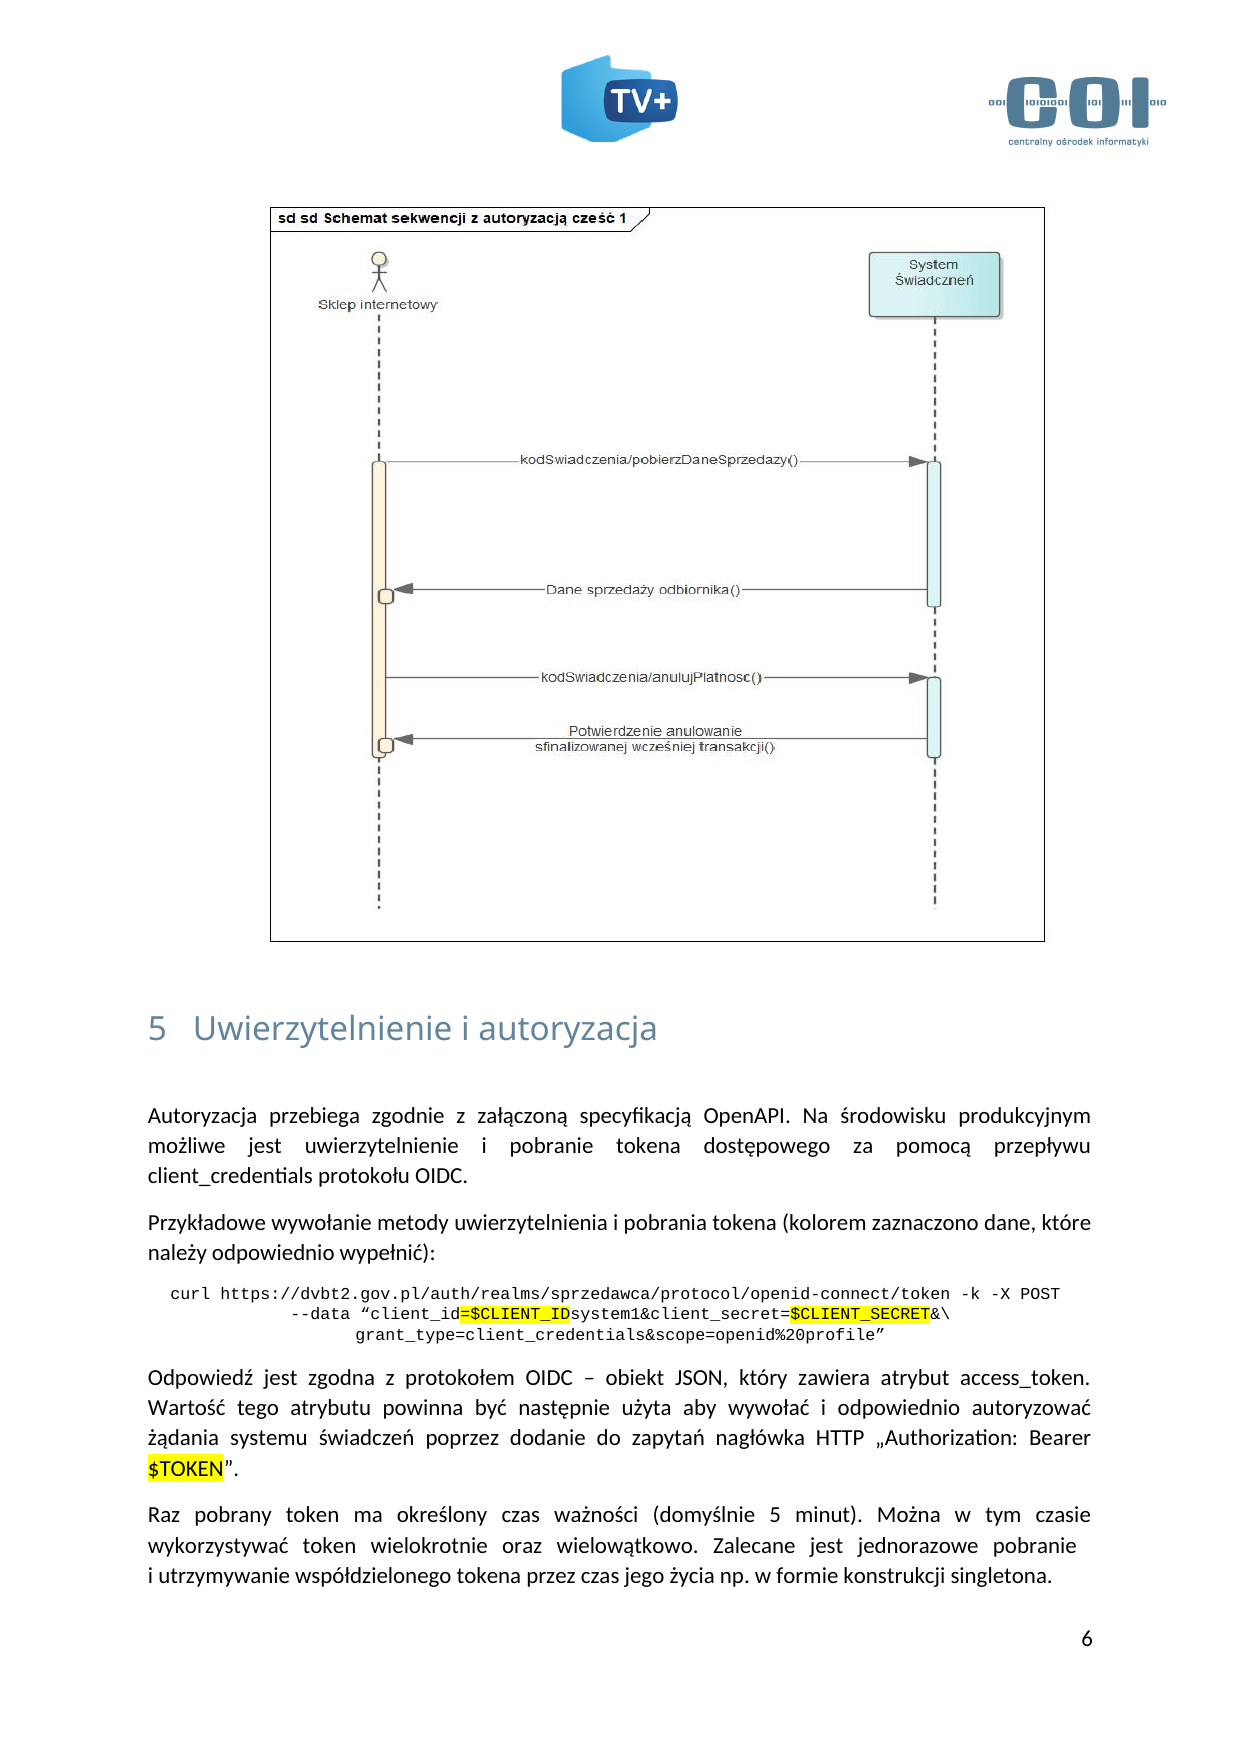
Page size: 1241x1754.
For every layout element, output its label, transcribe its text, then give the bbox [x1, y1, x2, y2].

text Przykładowe wywołanie metody uwierzytelnienia i pobrania tokena (kolorem zaznaczono dane, które należy odpowiednio wypełnić): [148, 1208, 1093, 1267]
text Odpowiedź jest zgodna z protokołem OIDC – obiekt JSON, który zawiera atrybut access_token. Wartość tego atrybutu powinna być następnie użyta aby wywołać i odpowiednio autoryzować żądania systemu świadczeń poprzez dodanie do zapytań nagłówka HTTP „Authorization: Bearer $TOKEN”. [148, 1363, 1093, 1482]
text Raz pobrany token ma określony czas ważności (domyślnie 5 minut). Można w tym czasie wykorzystywać token wielokrotnie oraz wielowątkowo. Zalecane jest jednorazowe pobranie i utrzymywanie współdzielonego tokena przez czas jego życia np. w formie konstrukcji singletona. [148, 1501, 1093, 1589]
picture [262, 199, 1053, 948]
picture [0, 0, 1241, 197]
subtitle Uwierzytelnienie i autoryzacja [148, 1005, 1093, 1051]
text Autoryzacja przebiega zgodnie z załączoną specyfikacją OpenAPI. Na środowisku produkcyjnym możliwe jest uwierzytelnienie i pobranie tokena dostępowego za pomocą przepływu client_credentials protokołu OIDC. [148, 1101, 1093, 1189]
text curl https://dvbt2.gov.pl/auth/realms/sprzedawca/protocol/openid-connect/token -k -X POST --data “client_id=$CLIENT_IDsystem1&client_secret=$CLIENT_SECRET&\ grant_type=client_credentials&scope=openid%20profile” [148, 1285, 1093, 1345]
